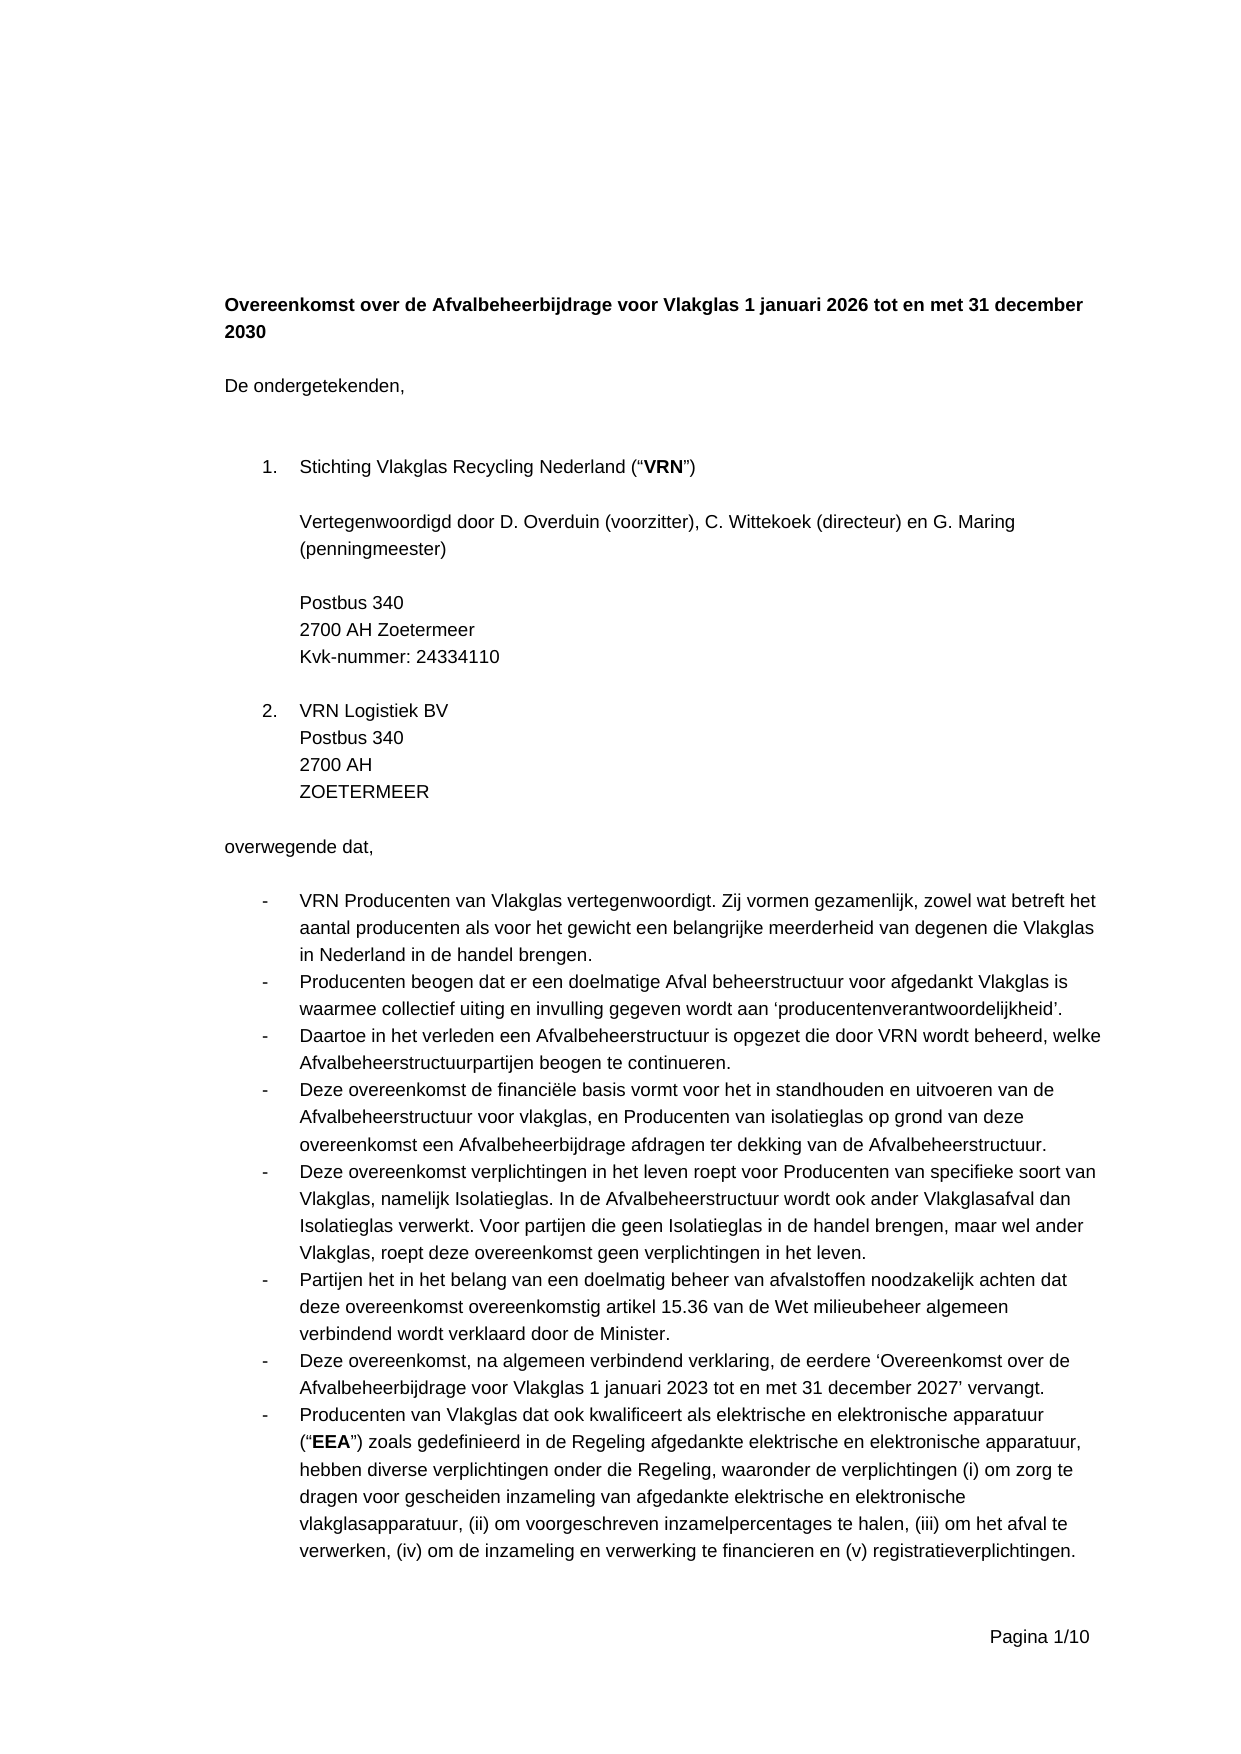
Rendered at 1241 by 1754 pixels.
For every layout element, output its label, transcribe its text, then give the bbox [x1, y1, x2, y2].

text Postbus 340 [299, 586, 1103, 613]
list Deze overeenkomst, na algemeen verbindend verklaring, de eerdere ‘Overeenkomst over de Afvalbeheerbijdrage voor Vlakglas 1 januari 2023 tot en met 31 december 2027’ vervangt. [262, 1344, 1103, 1399]
text Overeenkomst over de Afvalbeheerbijdrage voor Vlakglas 1 januari 2026 tot en met 31 december 2030 [224, 288, 1103, 342]
list Producenten beogen dat er een doelmatige Afval beheerstructuur voor afgedankt Vlakglas is waarmee collectief uiting en invulling gegeven wordt aan ‘producentenverantwoordelijkheid’. [262, 965, 1103, 1019]
text 2700 AH Zoetermeer [299, 613, 1103, 640]
list Deze overeenkomst de financiële basis vormt voor het in standhouden en uitvoeren van de Afvalbeheerstructuur voor vlakglas, en Producenten van isolatieglas op grond van deze overeenkomst een Afvalbeheerbijdrage afdragen ter dekking van de Afvalbeheerstructuur. [262, 1074, 1103, 1155]
text Kvk-nummer: 24334110 [299, 640, 1103, 667]
list Deze overeenkomst verplichtingen in het leven roept voor Producenten van specifieke soort van Vlakglas, namelijk Isolatieglas. In de Afvalbeheerstructuur wordt ook ander Vlakglasafval dan Isolatieglas verwerkt. Voor partijen die geen Isolatieglas in de handel brengen, maar wel ander Vlakglas, roept deze overeenkomst geen verplichtingen in het leven. [262, 1155, 1103, 1263]
list Postbus 340 2700 AH ZOETERMEER [299, 722, 1103, 803]
list Stichting Vlakglas Recycling Nederland (“VRN”) [262, 451, 1103, 478]
text De ondergetekenden, [224, 369, 1103, 397]
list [262, 1399, 1103, 1561]
list VRN Producenten van Vlakglas vertegenwoordigt. Zij vormen gezamenlijk, zowel wat betreft het aantal producenten als voor het gewicht een belangrijke meerderheid van degenen die Vlakglas in Nederland in de handel brengen. [262, 884, 1103, 965]
list Partijen het in het belang van een doelmatig beheer van afvalstoffen noodzakelijk achten dat deze overeenkomst overeenkomstig artikel 15.36 van de Wet milieubeheer algemeen verbindend wordt verklaard door de Minister. [262, 1263, 1103, 1344]
text Vertegenwoordigd door D. Overduin (voorzitter), C. Wittekoek (directeur) en G. Maring (penningmeester) [299, 505, 1103, 559]
text overwegende dat, [224, 830, 1103, 857]
list VRN Logistiek BV [262, 694, 1103, 722]
list Daartoe in het verleden een Afvalbeheerstructuur is opgezet die door VRN wordt beheerd, welke Afvalbeheerstructuurpartijen beogen te continueren. [262, 1019, 1103, 1074]
